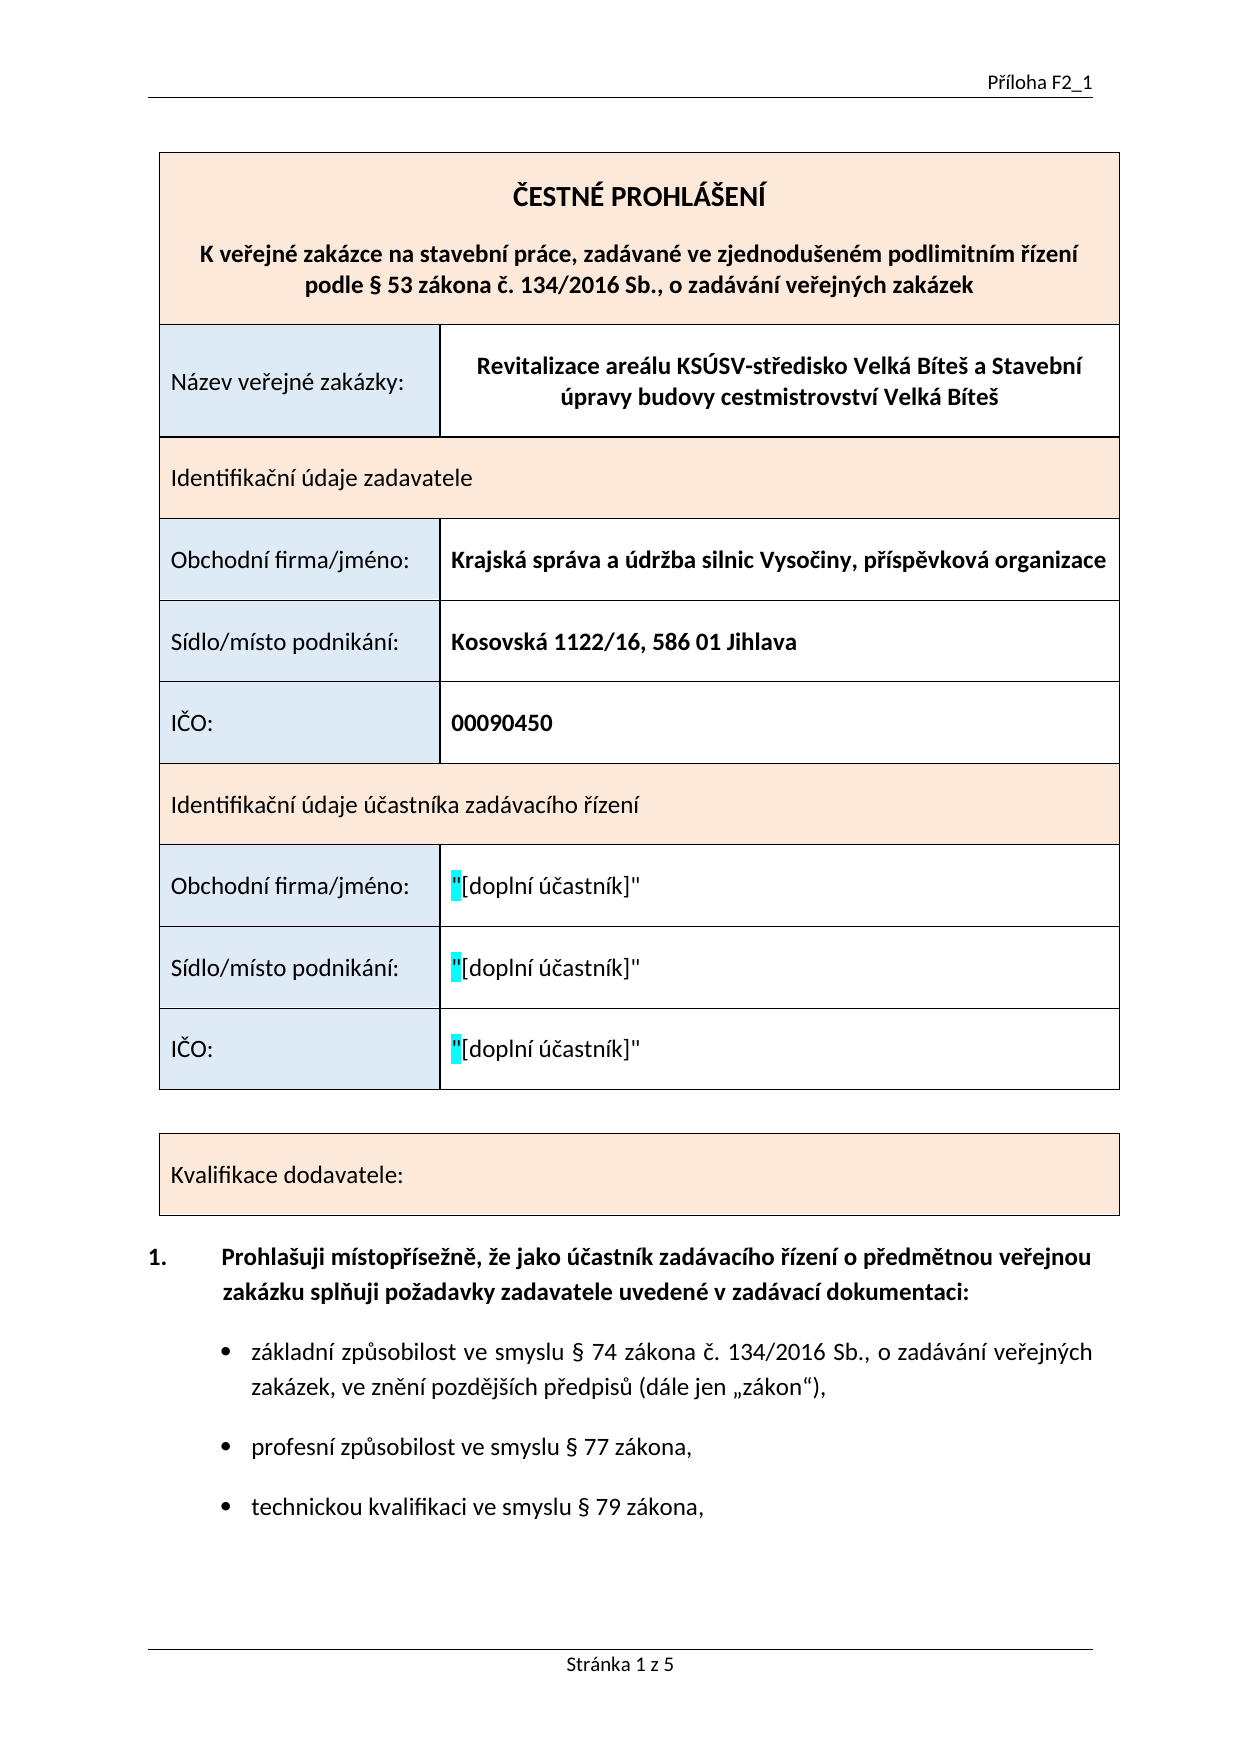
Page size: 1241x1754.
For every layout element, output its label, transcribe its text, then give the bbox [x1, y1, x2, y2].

list technickou kvalifikaci ve smyslu § 79 zákona, [221, 1491, 1093, 1521]
table_cell Krajská správa a údržba silnic Vysočiny, příspěvková organizace [441, 519, 1119, 599]
table_cell [441, 1009, 1119, 1089]
table_cell Sídlo/místo podnikání: [160, 927, 439, 1007]
table_cell Název veřejné zakázky: [160, 325, 439, 436]
table_cell Obchodní firma/jméno: [160, 845, 439, 926]
list profesní způsobilost ve smyslu § 77 zákona, [221, 1431, 1093, 1461]
table_cell Revitalizace areálu KSÚSV-středisko Velká Bíteš a Stavební úpravy budovy cestmistrovství Velká Bíteš [441, 325, 1119, 436]
table_cell [441, 927, 1119, 1007]
table_cell Identifikační údaje účastníka zadávacího řízení [160, 764, 1119, 844]
table_cell Sídlo/místo podnikání: [160, 601, 439, 681]
table_cell [441, 845, 1119, 926]
table_cell IČO: [160, 682, 439, 763]
table_cell Identifikační údaje zadavatele [160, 438, 1119, 518]
table_cell Kosovská 1122/16, 586 01 Jihlava [441, 601, 1119, 681]
table_cell Obchodní firma/jméno: [160, 519, 439, 599]
table_header Kvalifikace dodavatele: [160, 1134, 1119, 1214]
list Prohlašuji místopřísežně, že jako účastník zadávacího řízení o předmětnou veřejnou zakázku splňuji požadavky zadavatele uvedené v zadávací dokumentaci: [148, 1241, 1093, 1306]
table_cell 00090450 [441, 682, 1119, 763]
table_header ČESTNÉ PROHLÁŠENÍ K veřejné zakázce na stavební práce, zadávané ve zjednodušeném podlimitním řízení podle § 53 zákona č. 134/2016 Sb., o zadávání veřejných zakázek [160, 153, 1119, 324]
list základní způsobilost ve smyslu § 74 zákona č. 134/2016 Sb., o zadávání veřejných zakázek, ve znění pozdějších předpisů (dále jen „zákon“), [221, 1336, 1093, 1401]
table_cell IČO: [160, 1009, 439, 1089]
